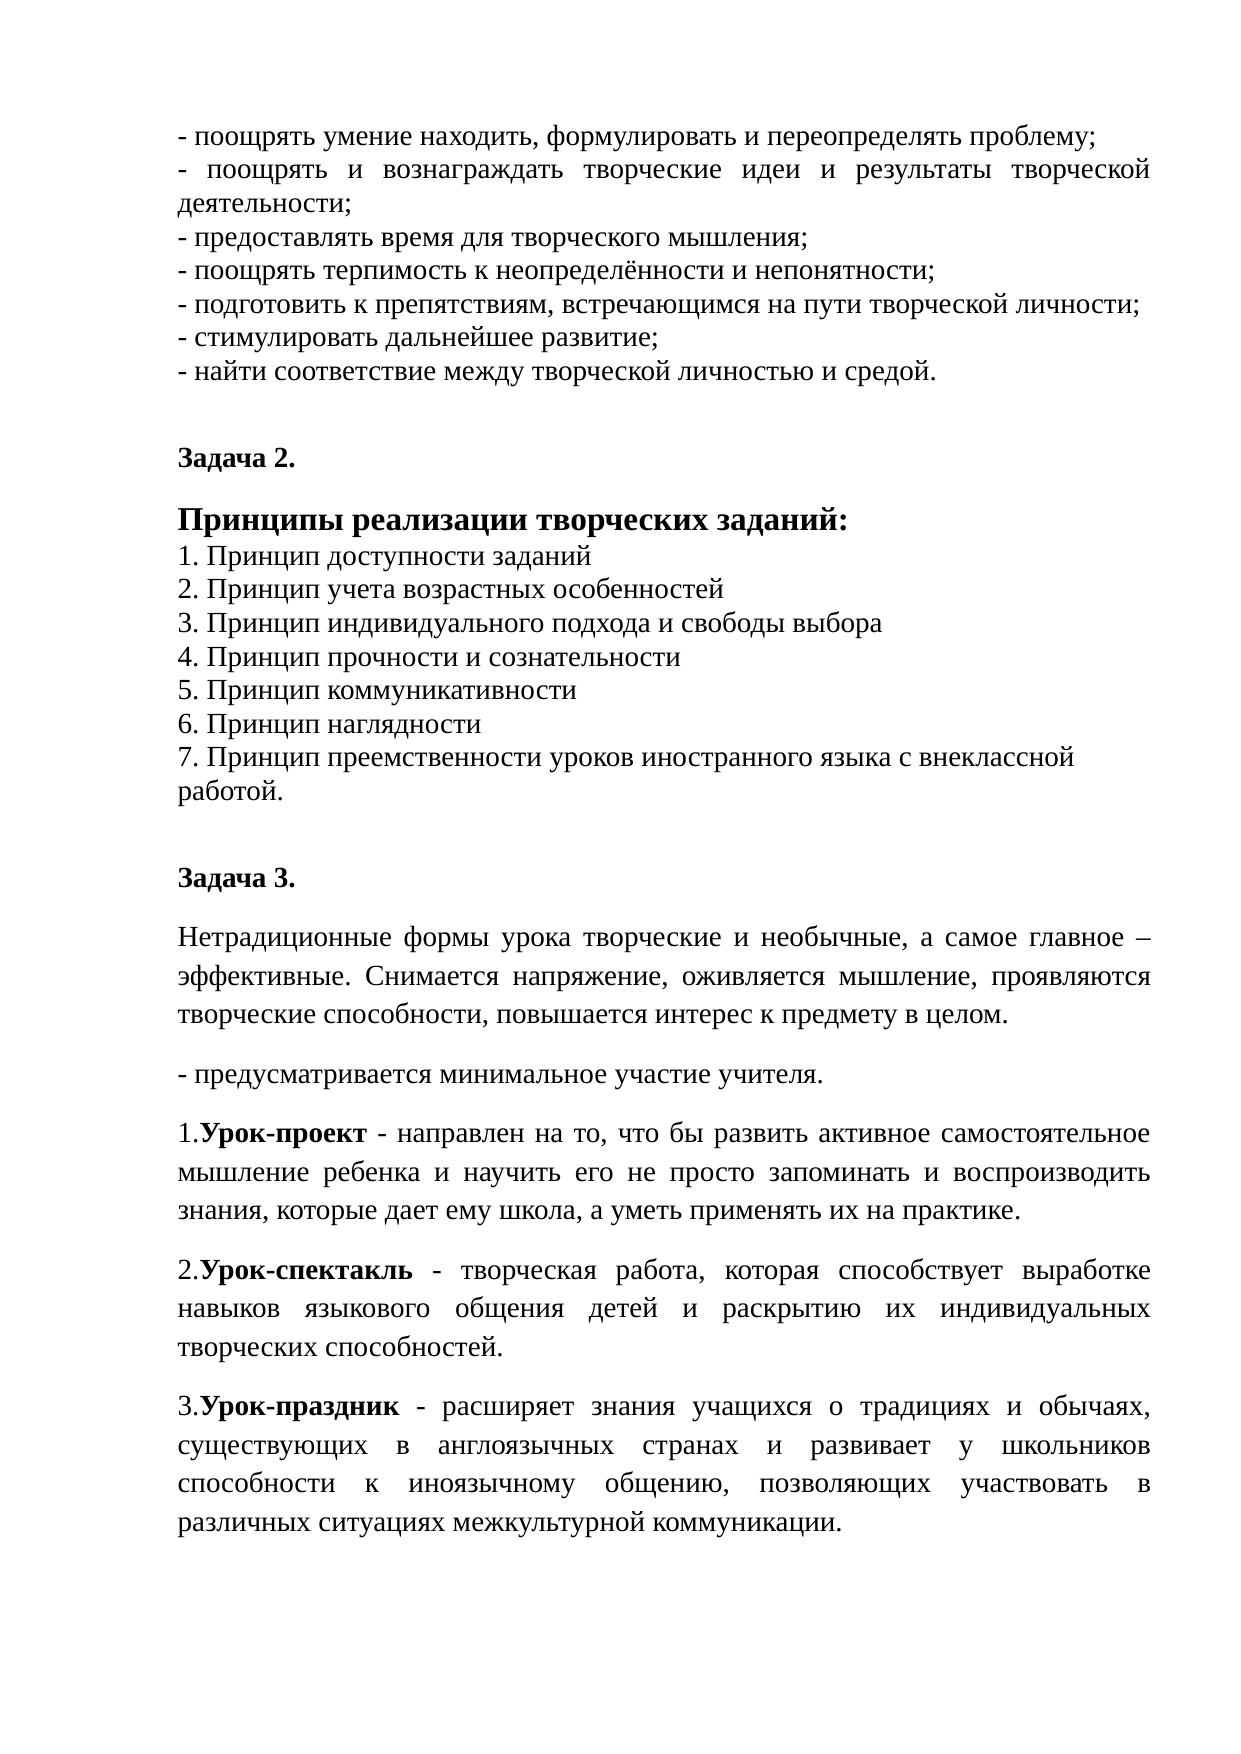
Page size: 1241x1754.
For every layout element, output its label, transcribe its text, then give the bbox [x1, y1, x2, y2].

text - предоставлять время для творческого мышления; [177, 219, 1152, 252]
text - стимулировать дальнейшее развитие; [177, 319, 1152, 353]
text 2.Урок-спектакль - творческая работа, которая способствует выработке навыков языкового общения детей и раскрытию их индивидуальных творческих способностей. [177, 1252, 1152, 1362]
text - подготовить к препятствиям, встречающимся на пути творческой личности; [177, 286, 1152, 319]
text 1.Урок-проект - направлен на то, что бы развить активное самостоятельное мышление ребенка и научить его не просто запоминать и воспроизводить знания, которые дает ему школа, а уметь применять их на практике. [177, 1115, 1152, 1226]
text - найти соответствие между творческой личностью и средой. [177, 353, 1152, 386]
text Задача 3. [177, 860, 1152, 894]
text - поощрять терпимость к неопределённости и непонятности; [177, 252, 1152, 286]
text 7. Принцип преемственности уроков иностранного языка с внеклассной работой. [177, 739, 1152, 806]
text 5. Принцип коммуникативности [177, 672, 1152, 706]
text Принципы реализации творческих заданий: [177, 500, 1152, 538]
text 6. Принцип наглядности [177, 706, 1152, 739]
text 3.Урок-праздник - расширяет знания учащихся о традициях и обычаях, существующих в англоязычных странах и развивает у школьников способности к иноязычному общению, позволяющих участвовать в различных ситуациях межкультурной коммуникации. [177, 1388, 1152, 1537]
text Нетрадиционные формы урока творческие и необычные, а самое главное – эффективные. Снимается напряжение, оживляется мышление, проявляются творческие способности, повышается интерес к предмету в целом. [177, 919, 1152, 1030]
text - предусматривается минимальное участие учителя. [177, 1056, 1152, 1089]
text 4. Принцип прочности и сознательности [177, 639, 1152, 672]
text 2. Принцип учета возрастных особенностей [177, 572, 1152, 605]
text Задача 2. [177, 440, 1152, 474]
text 3. Принцип индивидуального подхода и свободы выбора [177, 605, 1152, 639]
text 1. Принцип доступности заданий [177, 538, 1152, 572]
text - поощрять и вознаграждать творческие идеи и результаты творческой деятельности; [177, 152, 1152, 219]
text - поощрять умение находить, формулировать и переопределять проблему; [177, 118, 1152, 152]
